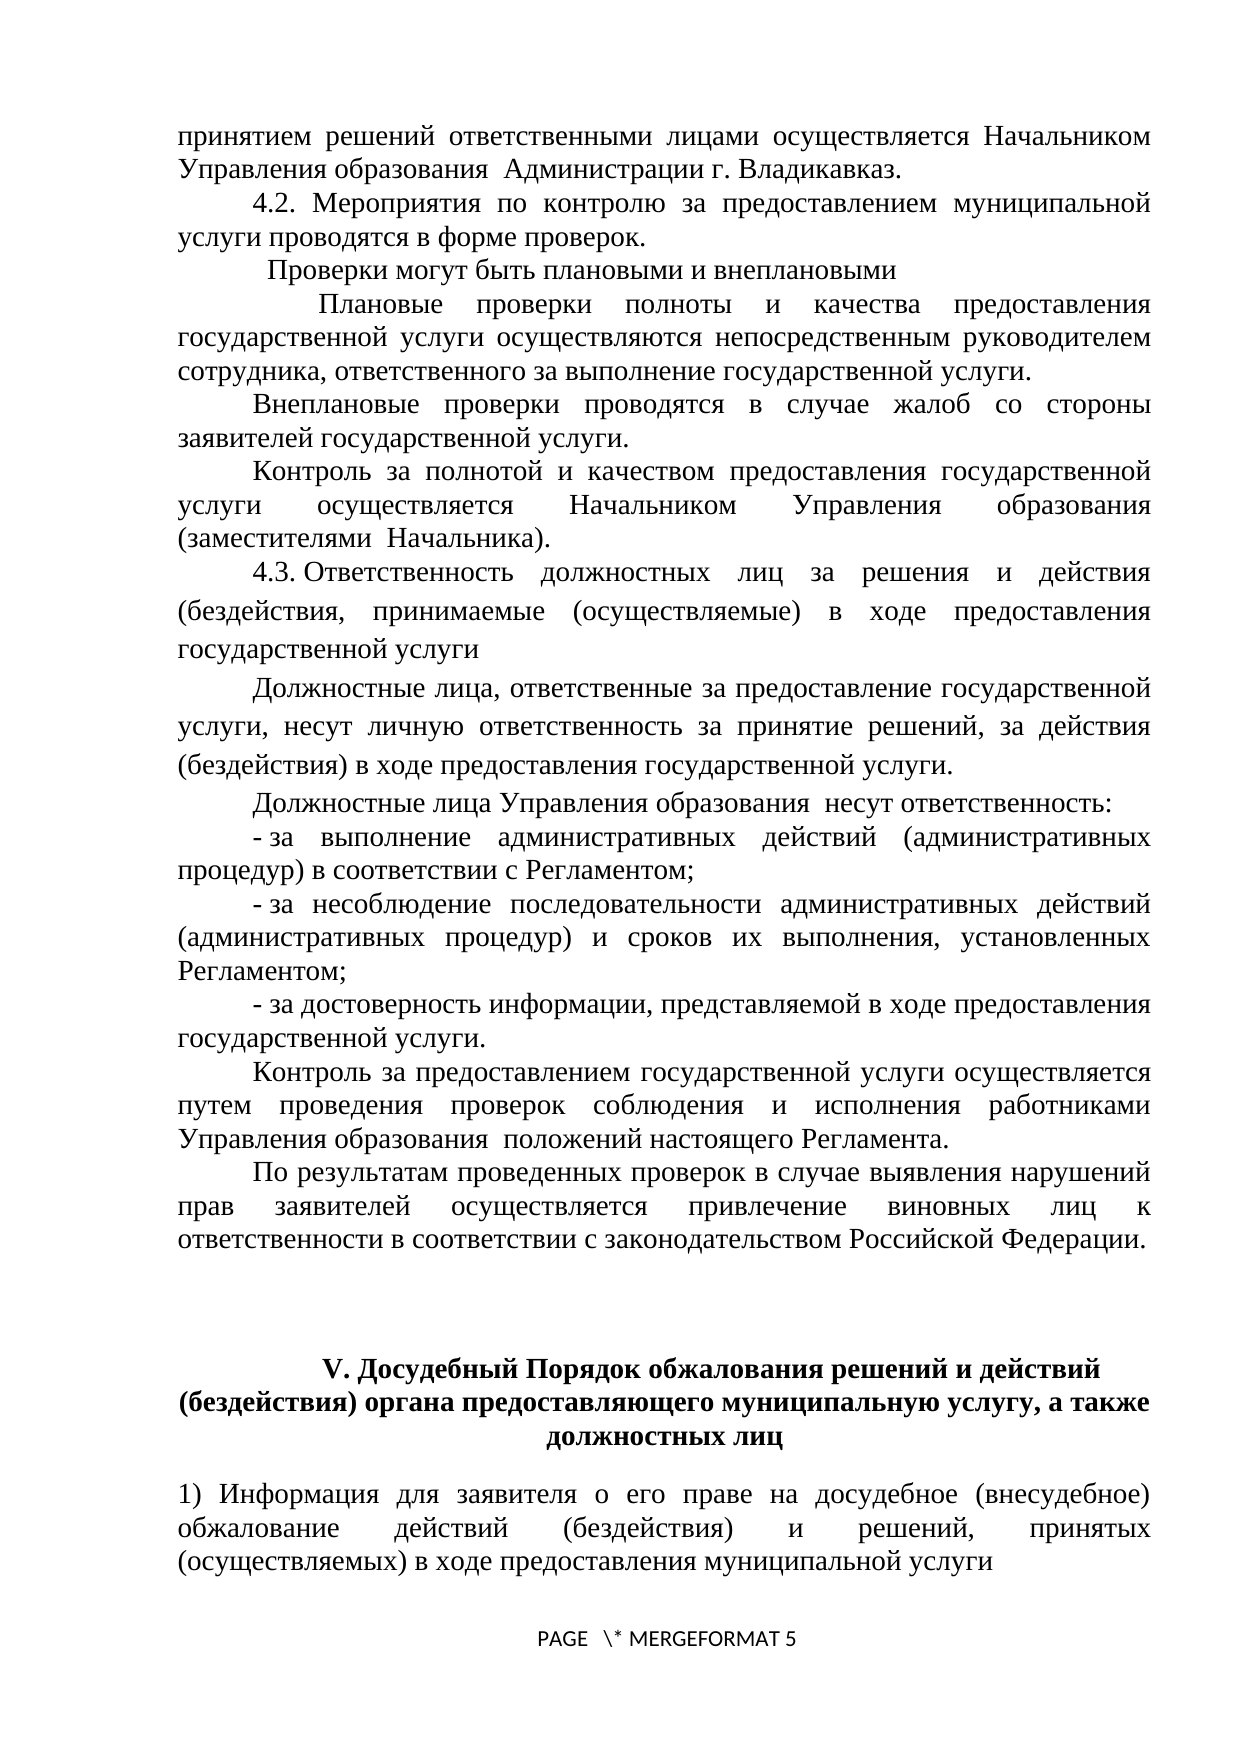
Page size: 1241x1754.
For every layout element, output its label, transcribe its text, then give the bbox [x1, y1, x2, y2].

text Проверки могут быть плановыми и внеплановыми [177, 252, 1152, 286]
text Должностные лица Управления образования несут ответственность: [177, 785, 1152, 819]
text 4.2. Мероприятия по контролю за предоставлением муниципальной услуги проводятся в форме проверок. [177, 185, 1152, 252]
text По результатам проведенных проверок в случае выявления нарушений прав заявителей осуществляется привлечение виновных лиц к ответственности в соответствии с законодательством Российской Федерации. [177, 1154, 1152, 1255]
text - за выполнение административных действий (административных процедур) в соответствии с Регламентом; [177, 819, 1152, 886]
text Плановые проверки полноты и качества предоставления государственной услуги осуществляются непосредственным руководителем сотрудника, ответственного за выполнение государственной услуги. [177, 286, 1152, 386]
text Контроль за полнотой и качеством предоставления государственной услуги осуществляется Начальником Управления образования (заместителями Начальника). [177, 453, 1152, 554]
text 4.3. Ответственность должностных лиц за решения и действия (бездействия, принимаемые (осуществляемые) в ходе предоставления государственной услуги [177, 554, 1152, 665]
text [177, 118, 1152, 185]
text - за несоблюдение последовательности административных действий (административных процедур) и сроков их выполнения, установленных Регламентом; [177, 886, 1152, 987]
text V. Досудебный Порядок обжалования решений и действий (бездействия) органа предоставляющего муниципальную услугу, а также должностных лиц [177, 1351, 1152, 1451]
text Внеплановые проверки проводятся в случае жалоб со стороны заявителей государственной услуги. [177, 386, 1152, 453]
text Контроль за предоставлением государственной услуги осуществляется путем проведения проверок соблюдения и исполнения работниками Управления образования положений настоящего Регламента. [177, 1054, 1152, 1154]
text Должностные лица, ответственные за предоставление государственной услуги, несут личную ответственность за принятие решений, за действия (бездействия) в ходе предоставления государственной услуги. [177, 670, 1152, 780]
text - за достоверность информации, представляемой в ходе предоставления государственной услуги. [177, 987, 1152, 1054]
text 1) Информация для заявителя о его праве на досудебное (внесудебное) обжалование действий (бездействия) и решений, принятых (осуществляемых) в ходе предоставления муниципальной услуги [177, 1476, 1152, 1577]
